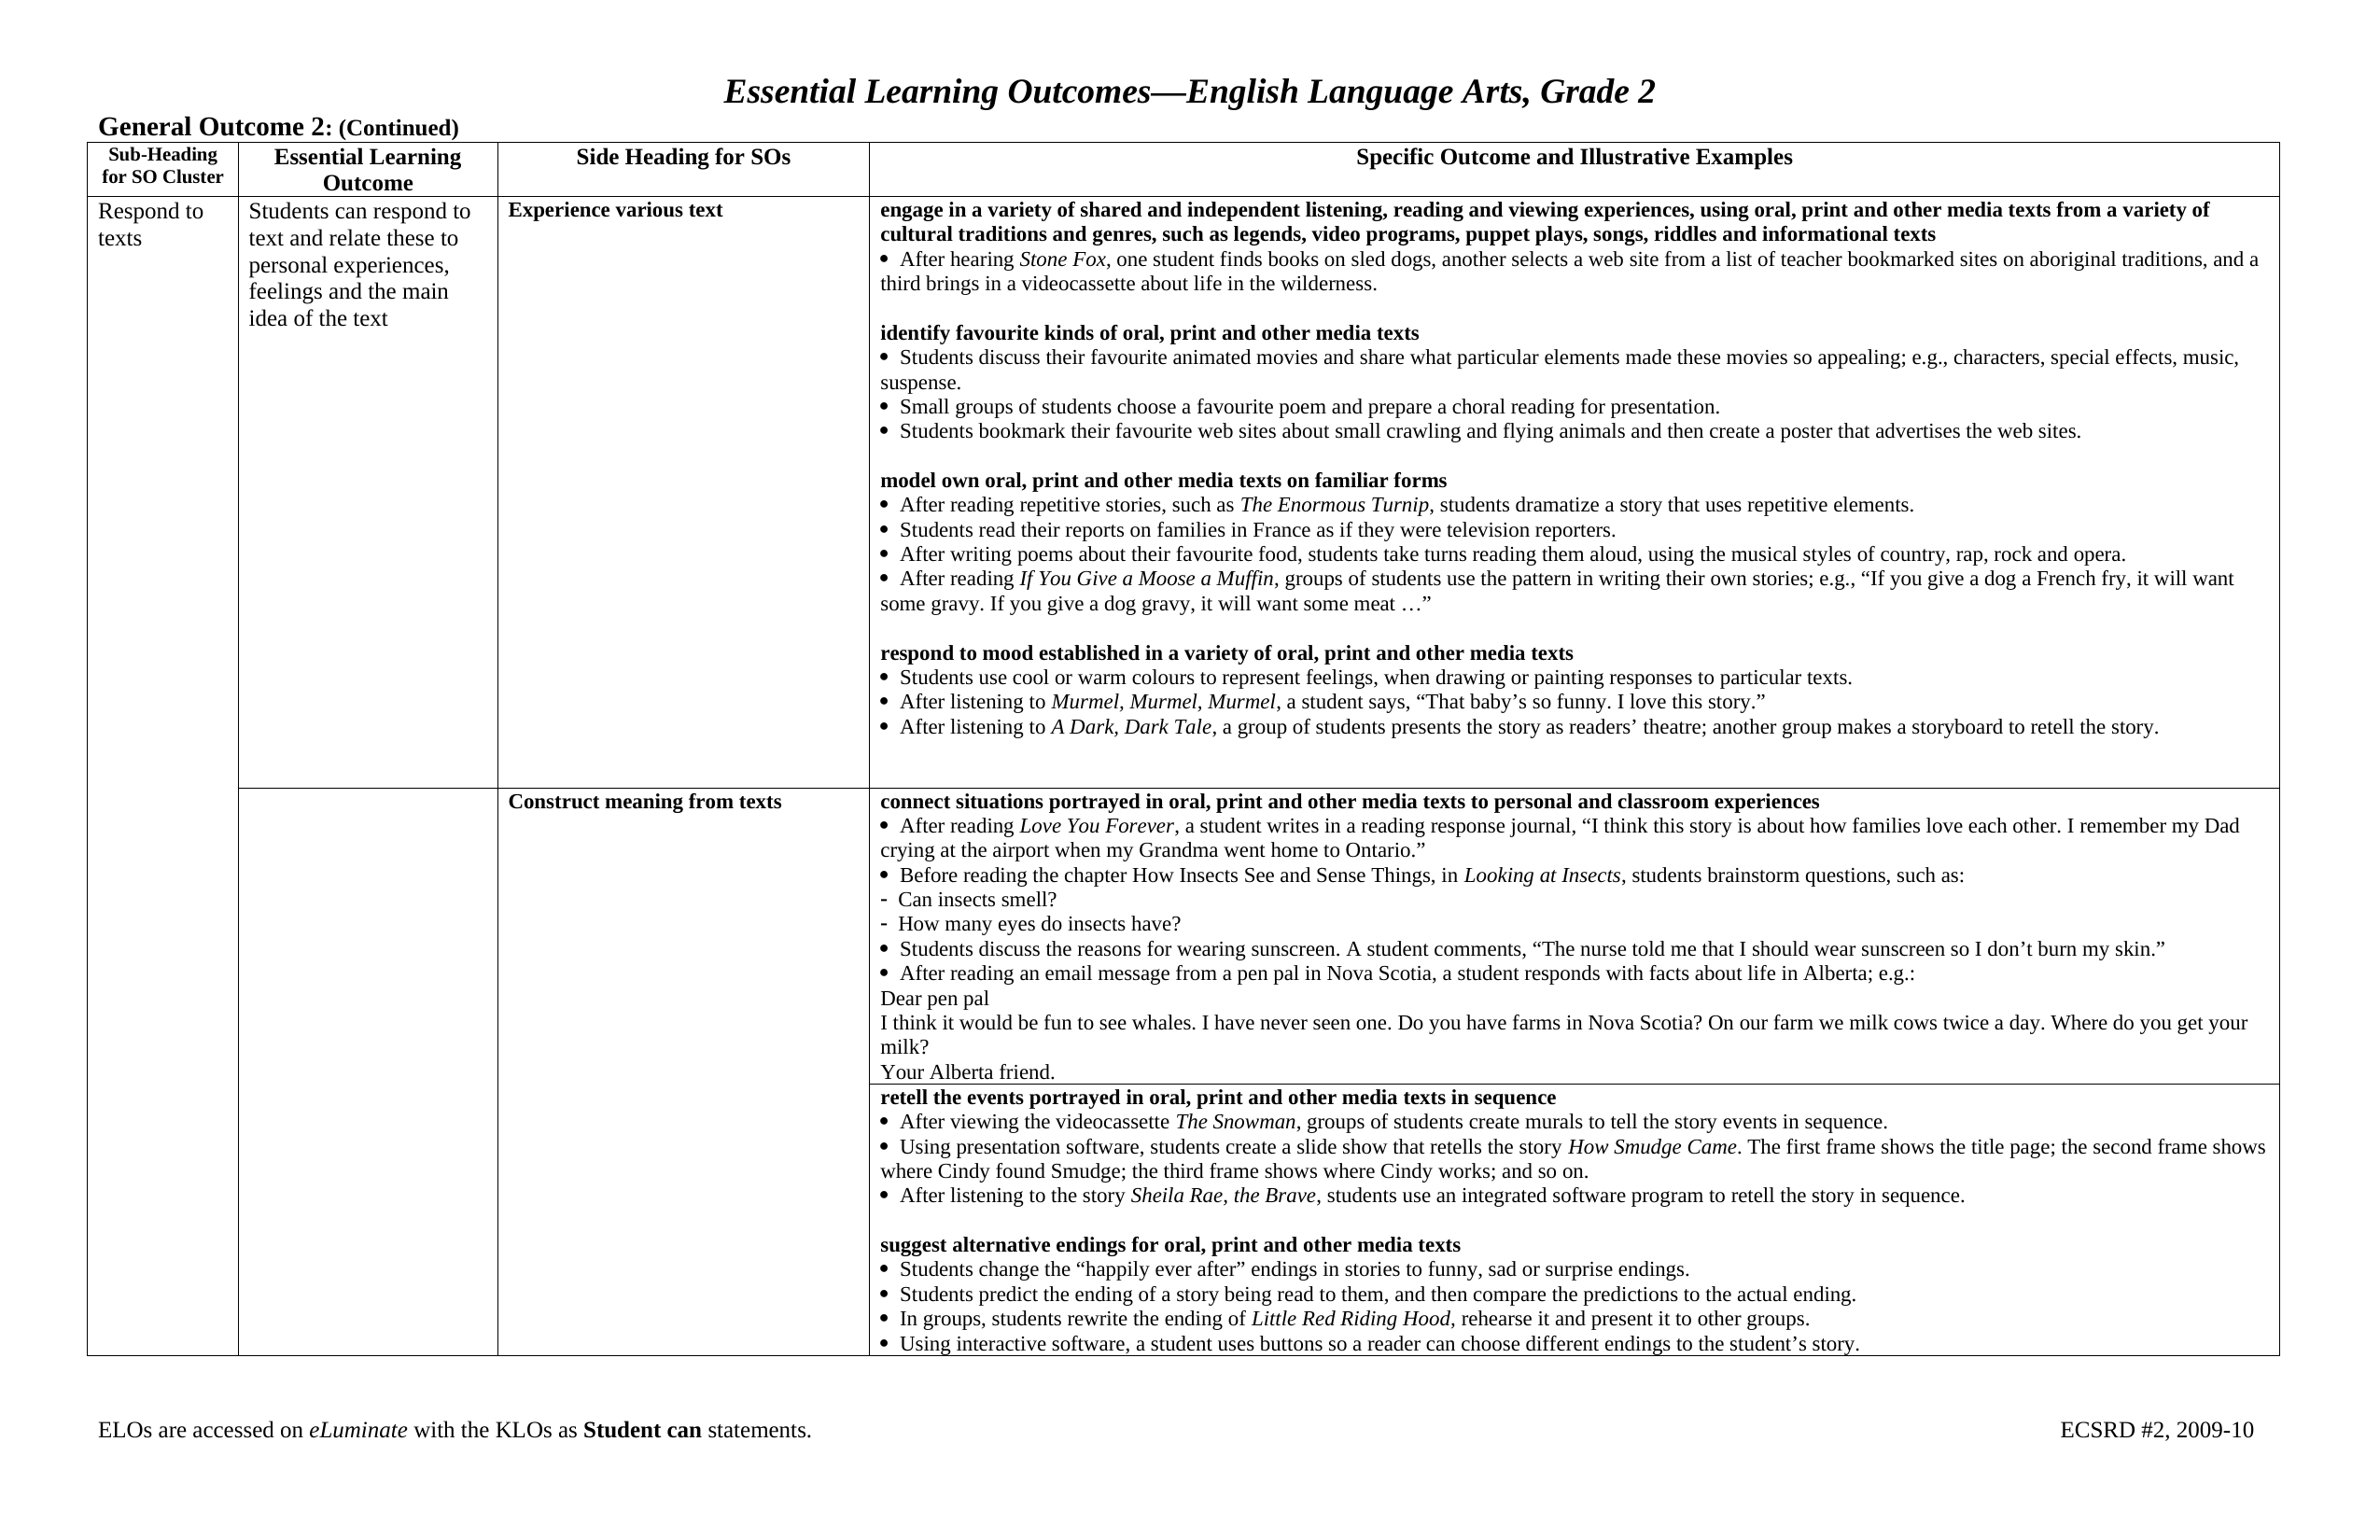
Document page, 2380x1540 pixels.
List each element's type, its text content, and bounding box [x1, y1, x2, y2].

table_cell Experience various text [498, 197, 869, 788]
text General Outcome 2: (Continued) [98, 110, 2282, 142]
table_header Sub-Heading for SO Cluster [88, 143, 238, 196]
table_cell engage in a variety of shared and independent listening, reading and viewing experiences, using oral, print and other media texts from a variety of cultural traditions and genres, such as legends, video programs, puppet plays, songs, riddles and informational texts After hearing Stone Fox, one student finds books on sled dogs, another selects a web site from a list of teacher bookmarked sites on aboriginal traditions, and a third brings in a videocassette about life in the wilderness. identify favourite kinds of oral, print and other media texts Students discuss their favourite animated movies and share what particular elements made these movies so appealing; e.g., characters, special effects, music, suspense. Small groups of students choose a favourite poem and prepare a choral reading for presentation. Students bookmark their favourite web sites about small crawling and flying animals and then create a poster that advertises the web sites. model own oral, print and other media texts on familiar forms After reading repetitive stories, such as The Enormous Turnip, students dramatize a story that uses repetitive elements. Students read their reports on families in France as if they were television reporters. After writing poems about their favourite food, students take turns reading them aloud, using the musical styles of country, rap, rock and opera. After reading If You Give a Moose a Muffin, groups of students use the pattern in writing their own stories; e.g., “If you give a dog a French fry, it will want some gravy. If you give a dog gravy, it will want some meat …” respond to mood established in a variety of oral, print and other media texts Students use cool or warm colours to represent feelings, when drawing or painting responses to particular texts. After listening to Murmel, Murmel, Murmel, a student says, “That baby’s so funny. I love this story.” After listening to A Dark, Dark Tale, a group of students presents the story as readers’ theatre; another group makes a storyboard to retell the story. [870, 197, 2279, 788]
table_cell retell the events portrayed in oral, print and other media texts in sequence After viewing the videocassette The Snowman, groups of students create murals to tell the story events in sequence. Using presentation software, students create a slide show that retells the story How Smudge Came. The first frame shows the title page; the second frame shows where Cindy found Smudge; the third frame shows where Cindy works; and so on. After listening to the story Sheila Rae, the Brave, students use an integrated software program to retell the story in sequence. suggest alternative endings for oral, print and other media texts Students change the “happily ever after” endings in stories to funny, sad or surprise endings. Students predict the ending of a story being read to them, and then compare the predictions to the actual ending. In groups, students rewrite the ending of Little Red Riding Hood, rehearse it and present it to other groups. Using interactive software, a student uses buttons so a reader can choose different endings to the student’s story. [870, 1085, 2279, 1355]
table_cell Construct meaning from texts [498, 789, 869, 1355]
table_cell [239, 789, 497, 1355]
table_cell Students can respond to text and relate these to personal experiences, feelings and the main idea of the text [239, 197, 497, 788]
table_cell Respond to texts [88, 197, 238, 1355]
table_header Side Heading for SOs [498, 143, 869, 196]
table_cell connect situations portrayed in oral, print and other media texts to personal and classroom experiences After reading Love You Forever, a student writes in a reading response journal, “I think this story is about how families love each other. I remember my Dad crying at the airport when my Grandma went home to Ontario.” Before reading the chapter How Insects See and Sense Things, in Looking at Insects, students brainstorm questions, such as: Can insects smell? How many eyes do insects have? Students discuss the reasons for wearing sunscreen. A student comments, “The nurse told me that I should wear sunscreen so I don’t burn my skin.” After reading an email message from a pen pal in Nova Scotia, a student responds with facts about life in Alberta; e.g.: Dear pen pal I think it would be fun to see whales. I have never seen one. Do you have farms in Nova Scotia? On our farm we milk cows twice a day. Where do you get your milk? Your Alberta friend. [870, 789, 2279, 1084]
table_header Essential Learning Outcome [239, 143, 497, 196]
table_header Specific Outcome and Illustrative Examples [870, 143, 2279, 196]
